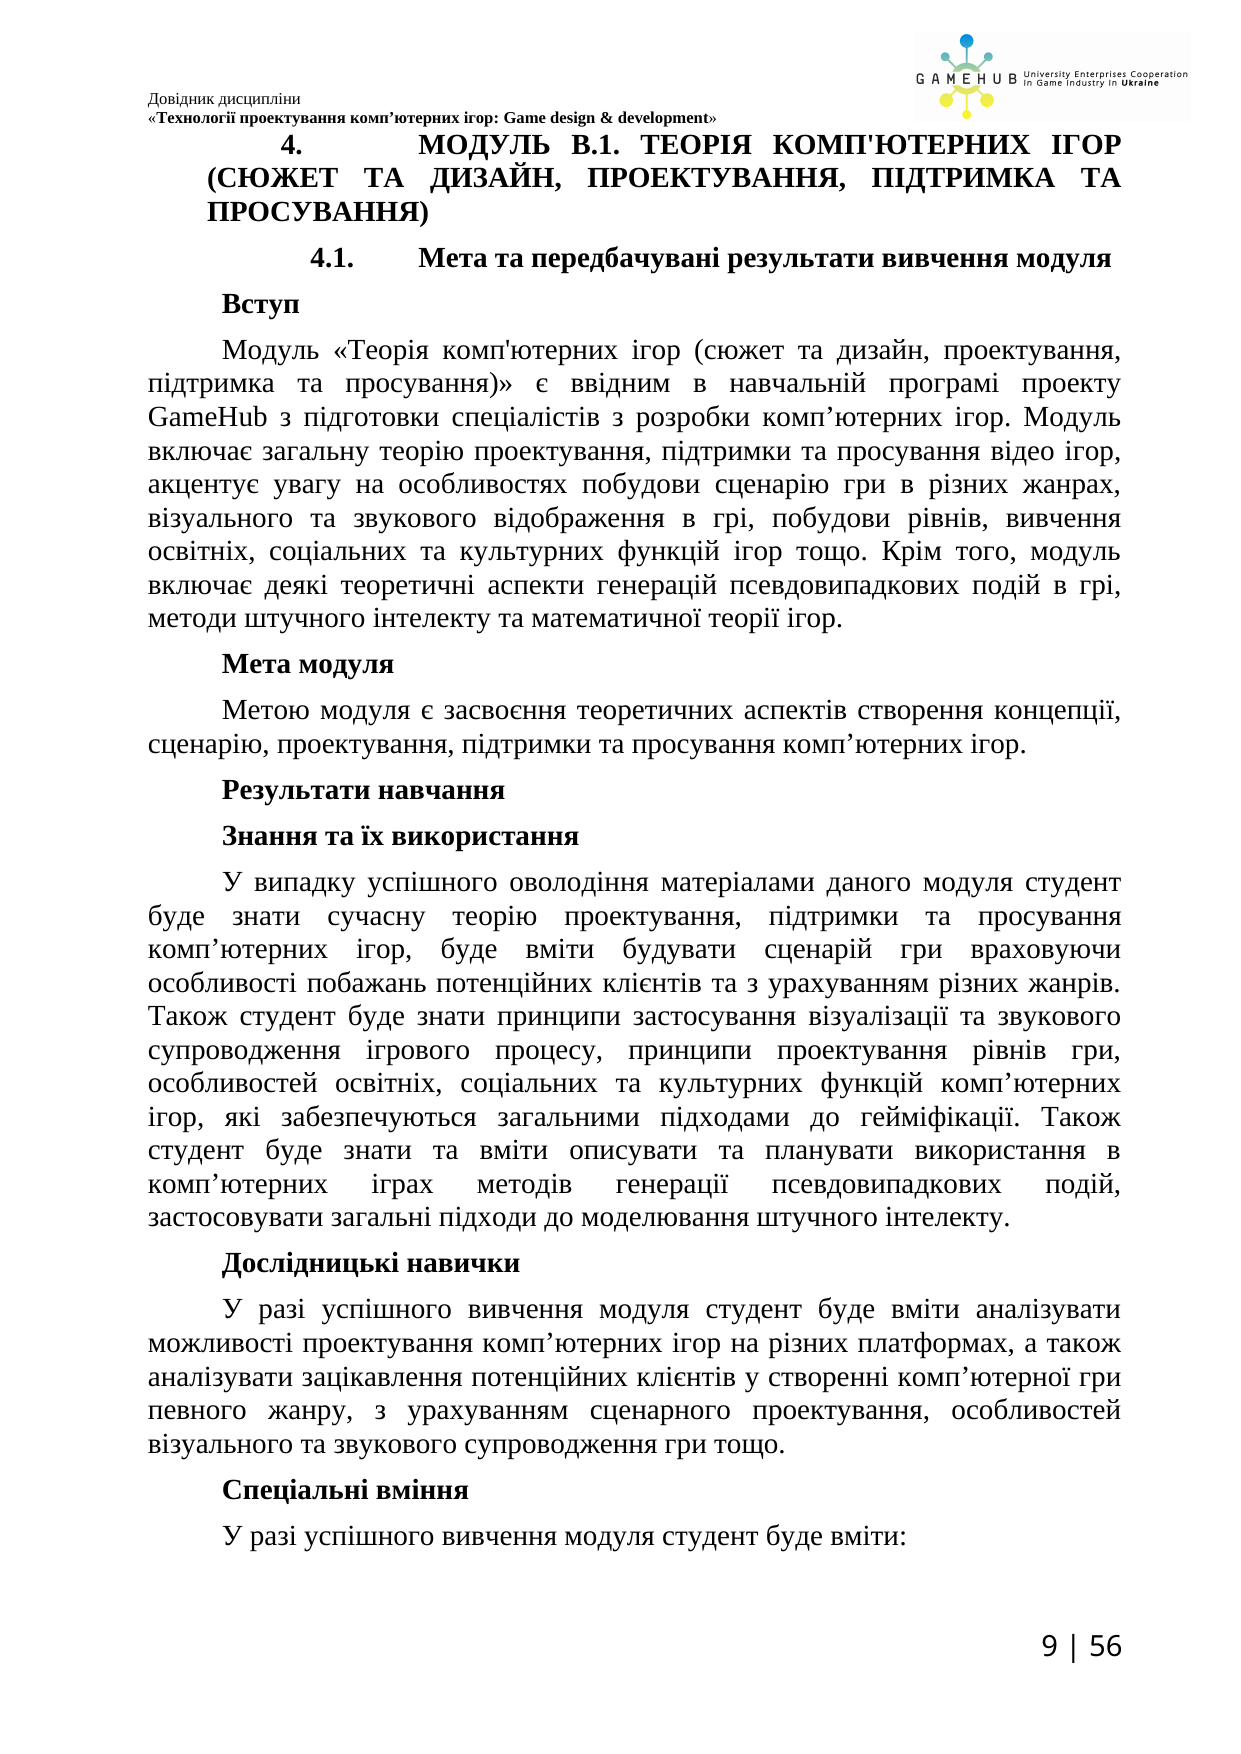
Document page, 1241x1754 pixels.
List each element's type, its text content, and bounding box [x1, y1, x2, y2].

text Модуль «Теорія комп'ютерних ігор (сюжет та дизайн, проектування, підтримка та просування)» є ввідним в навчальній програмі проекту GameHub з підготовки спеціалістів з розробки комп’ютерних ігор. Модуль включає загальну теорію проектування, підтримки та просування відео ігор, акцентує увагу на особливостях побудови сценарію гри в різних жанрах, візуального та звукового відображення в грі, побудови рівнів, вивчення освітніх, соціальних та культурних функцій ігор тощо. Крім того, модуль включає деякі теоретичні аспекти генерацій псевдовипадкових подій в грі, методи штучного інтелекту та математичної теорії ігор. [148, 332, 1122, 634]
text Модуль B.1. Теорія комп'ютерних ігор (сюжет та дизайн, проектування, підтримка та просування) [207, 127, 1122, 227]
text У випадку успішного оволодіння матеріалами даного модуля студент буде знати сучасну теорію проектування, підтримки та просування комп’ютерних ігор, буде вміти будувати сценарій гри враховуючи особливості побажань потенційних клієнтів та з урахуванням різних жанрів. Також студент буде знати принципи застосування візуалізації та звукового супроводження ігрового процесу, принципи проектування рівнів гри, особливостей освітніх, соціальних та культурних функцій комп’ютерних ігор, які забезпечуються загальними підходами до гейміфікації. Також студент буде знати та вміти описувати та планувати використання в комп’ютерних іграх методів генерації псевдовипадкових подій, застосовувати загальні підходи до моделювання штучного інтелекту. [148, 864, 1122, 1233]
text Мета модуля [148, 646, 1122, 680]
text Вступ [148, 286, 1122, 319]
text У разі успішного вивчення модуля студент буде вміти аналізувати можливості проектування комп’ютерних ігор на різних платформах, а також аналізувати зацікавлення потенційних клієнтів у створенні комп’ютерної гри певного жанру, з урахуванням сценарного проектування, особливостей візуального та звукового супроводження гри тощо. [148, 1292, 1122, 1459]
picture [914, 32, 1192, 122]
text Спеціальні вміння [148, 1472, 1122, 1505]
text Мета та передбачувані результати вивчення модуля [236, 240, 1122, 273]
text Дослідницькі навички [148, 1246, 1122, 1279]
text Метою модуля є засвоєння теоретичних аспектів створення концепції, сценарію, проектування, підтримки та просування комп’ютерних ігор. [148, 692, 1122, 759]
text У разі успішного вивчення модуля студент буде вміти: [148, 1518, 1122, 1551]
text Знання та їх використання [148, 818, 1122, 852]
text Результати навчання [148, 772, 1122, 806]
